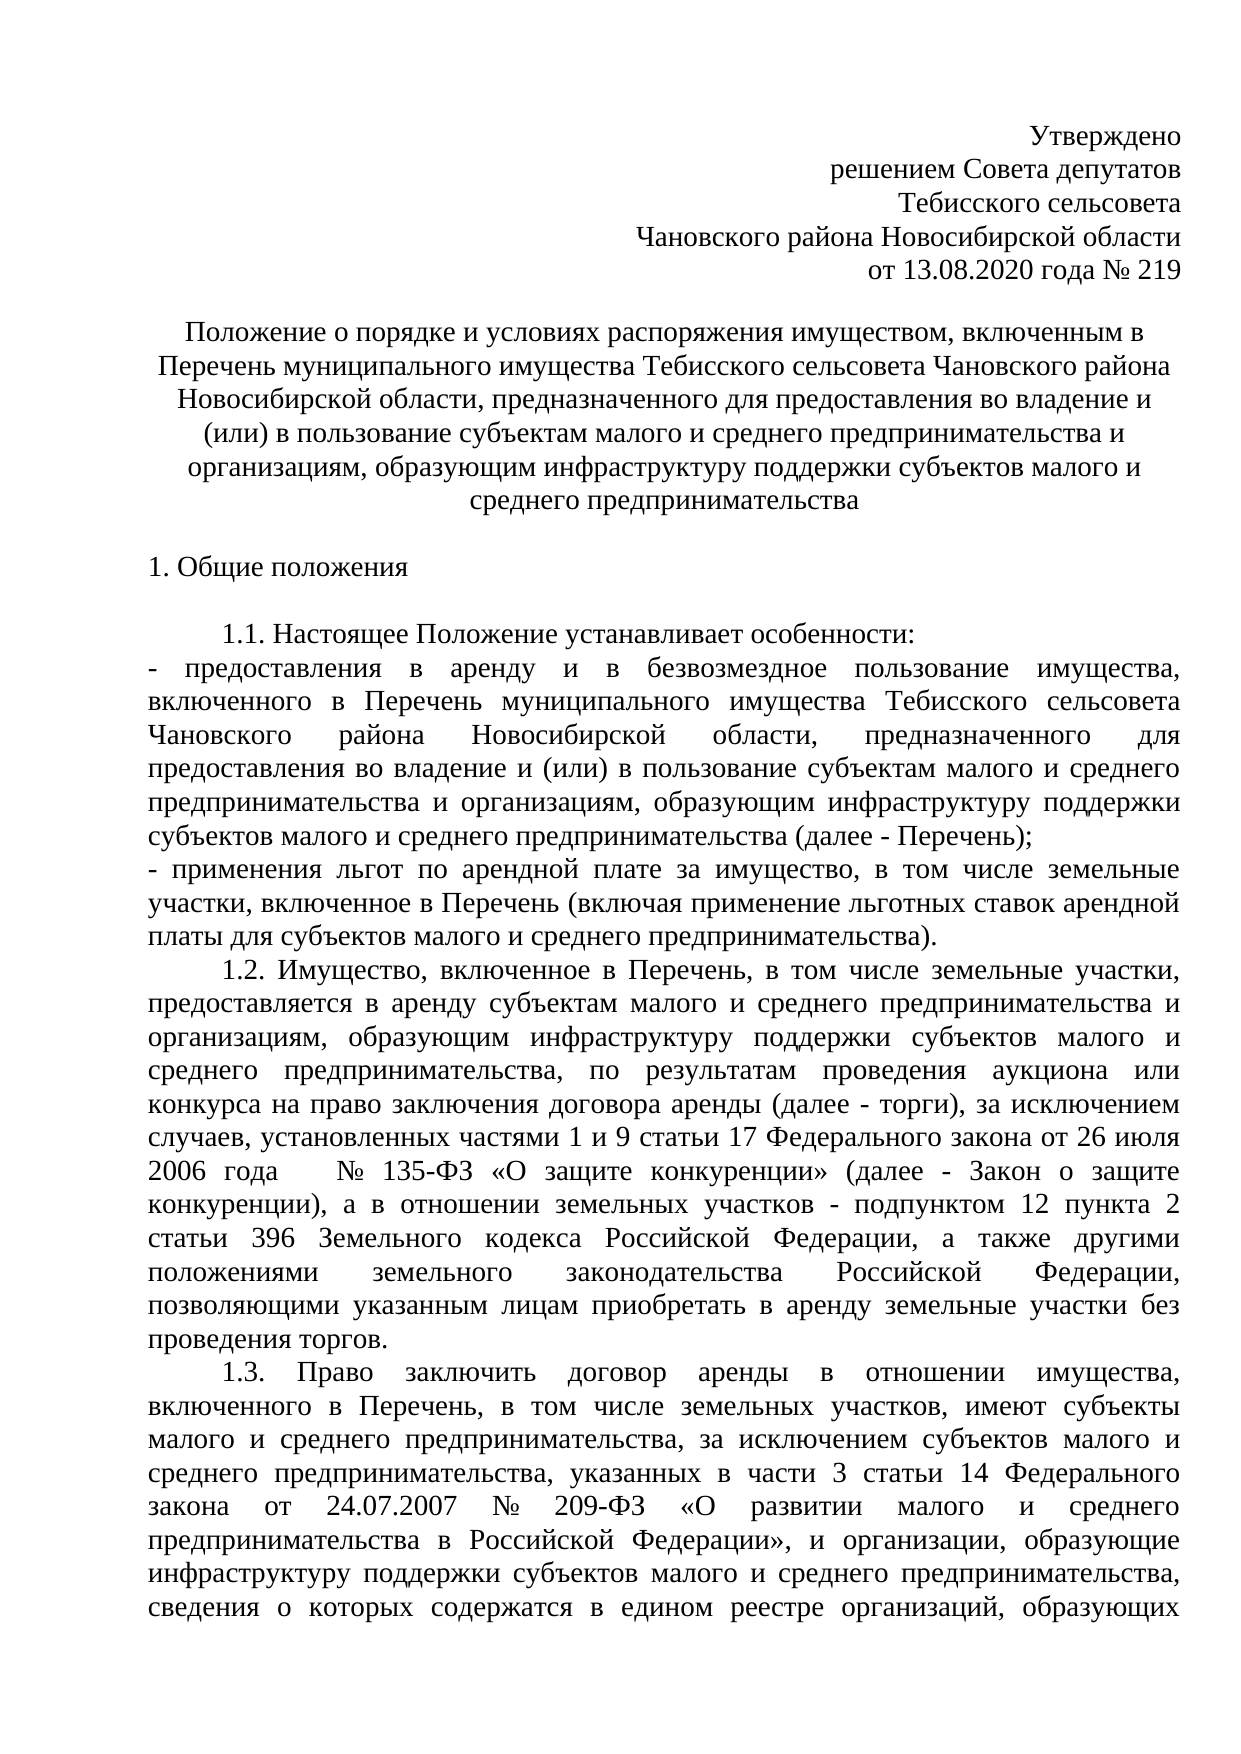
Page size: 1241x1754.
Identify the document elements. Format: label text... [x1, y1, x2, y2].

text - применения льгот по арендной плате за имущество, в том числе земельные участки, включенное в Перечень (включая применение льготных ставок арендной платы для субъектов малого и среднего предпринимательства). [148, 851, 1181, 952]
text Утверждено [148, 118, 1181, 152]
text 1.2. Имущество, включенное в Перечень, в том числе земельные участки, предоставляется в аренду субъектам малого и среднего предпринимательства и организациям, образующим инфраструктуру поддержки субъектов малого и среднего предпринимательства, по результатам проведения аукциона или конкурса на право заключения договора аренды (далее - торги), за исключением случаев, установленных частями 1 и 9 статьи 17 Федерального закона от 26 июля 2006 года № 135-ФЗ «О защите конкуренции» (далее - Закон о защите конкуренции), а в отношении земельных участков - подпунктом 12 пункта 2 статьи 396 Земельного кодекса Российской Федерации, а также другими положениями земельного законодательства Российской Федерации, позволяющими указанным лицам приобретать в аренду земельные участки без проведения торгов. [148, 952, 1181, 1354]
text 1. Общие положения [148, 549, 1181, 583]
text решением Совета депутатов [148, 152, 1181, 185]
text 1.1. Настоящее Положение устанавливает особенности: [148, 616, 1181, 650]
text Положение о порядке и условиях распоряжения имуществом, включенным в Перечень муниципального имущества Тебисского сельсовета Чановского района Новосибирской области, предназначенного для предоставления во владение и (или) в пользование субъектам малого и среднего предпринимательства и организациям, образующим инфраструктуру поддержки субъектов малого и среднего предпринимательства [148, 314, 1181, 516]
text от 13.08.2020 года № 219 [148, 252, 1181, 286]
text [148, 1354, 1181, 1623]
text Тебисского сельсовета [148, 185, 1181, 219]
text - предоставления в аренду и в безвозмездное пользование имущества, включенного в Перечень муниципального имущества Тебисского сельсовета Чановского района Новосибирской области, предназначенного для предоставления во владение и (или) в пользование субъектам малого и среднего предпринимательства и организациям, образующим инфраструктуру поддержки субъектов малого и среднего предпринимательства (далее - Перечень); [148, 650, 1181, 851]
text Чановского района Новосибирской области [148, 219, 1181, 252]
